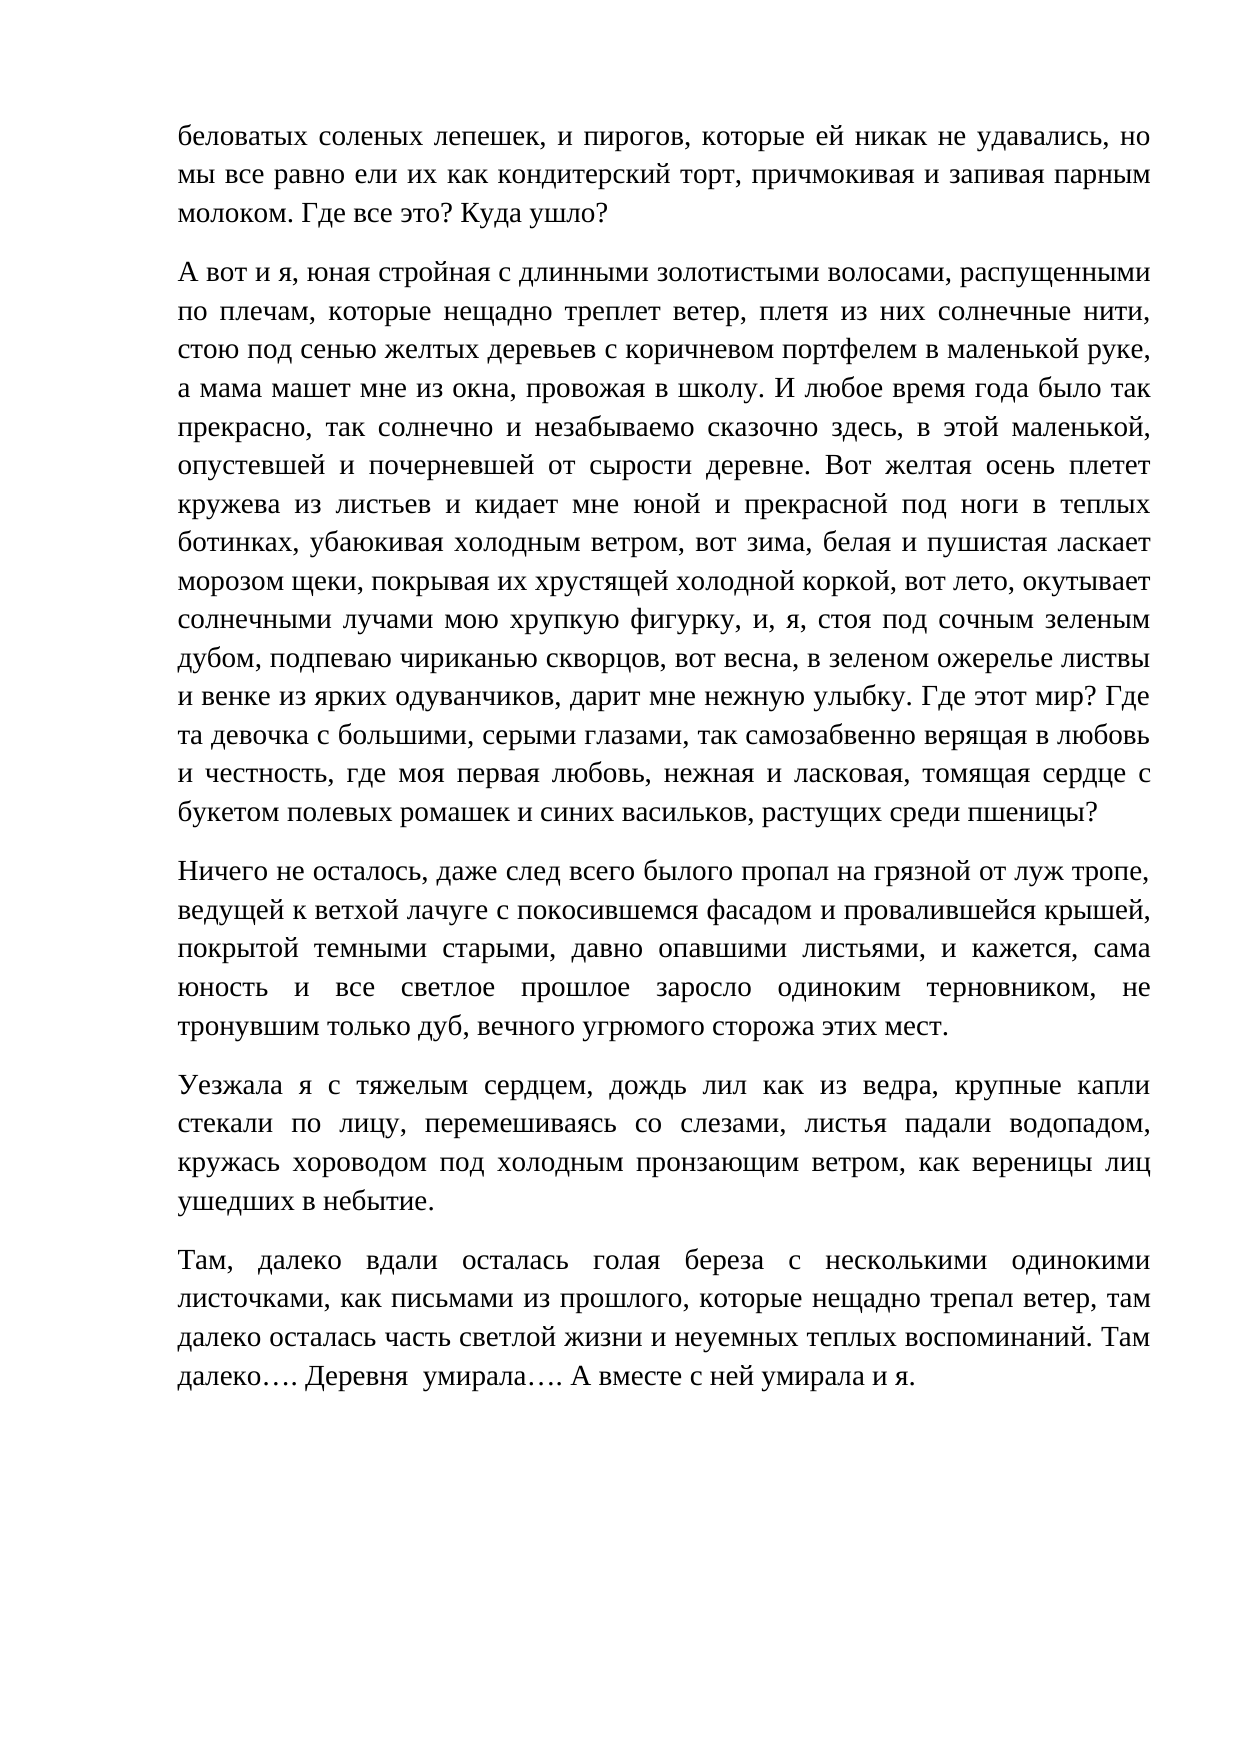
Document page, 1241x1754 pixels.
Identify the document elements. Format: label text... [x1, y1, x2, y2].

text Уезжала я с тяжелым сердцем, дождь лил как из ведра, крупные капли стекали по лицу, перемешиваясь со слезами, листья падали водопадом, кружась хороводом под холодным пронзающим ветром, как вереницы лиц ушедших в небытие. [177, 1067, 1152, 1216]
text Ничего не осталось, даже след всего былого пропал на грязной от луж тропе, ведущей к ветхой лачуге с покосившемся фасадом и провалившейся крышей, покрытой темными старыми, давно опавшими листьями, и кажется, сама юность и все светлое прошлое заросло одиноким терновником, не тронувшим только дуб, вечного угрюмого сторожа этих мест. [177, 853, 1152, 1041]
text А вот и я, юная стройная с длинными золотистыми волосами, распущенными по плечам, которые нещадно треплет ветер, плетя из них солнечные нити, стою под сенью желтых деревьев с коричневом портфелем в маленькой руке, а мама машет мне из окна, провожая в школу. И любое время года было так прекрасно, так солнечно и незабываемо сказочно здесь, в этой маленькой, опустевшей и почерневшей от сырости деревне. Вот желтая осень плетет кружева из листьев и кидает мне юной и прекрасной под ноги в теплых ботинках, убаюкивая холодным ветром, вот зима, белая и пушистая ласкает морозом щеки, покрывая их хрустящей холодной коркой, вот лето, окутывает солнечными лучами мою хрупкую фигурку, и, я, стоя под сочным зеленым дубом, подпеваю чириканью скворцов, вот весна, в зеленом ожерелье листвы и венке из ярких одуванчиков, дарит мне нежную улыбку. Где этот мир? Где та девочка с большими, серыми глазами, так самозабвенно верящая в любовь и честность, где моя первая любовь, нежная и ласковая, томящая сердце с букетом полевых ромашек и синих васильков, растущих среди пшеницы? [177, 254, 1152, 828]
text Там, далеко вдали осталась голая береза с несколькими одинокими листочками, как письмами из прошлого, которые нещадно трепал ветер, там далеко осталась часть светлой жизни и неуемных теплых воспоминаний. Там далеко…. Деревня умирала…. А вместе с ней умирала и я. [177, 1242, 1152, 1391]
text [177, 118, 1152, 229]
